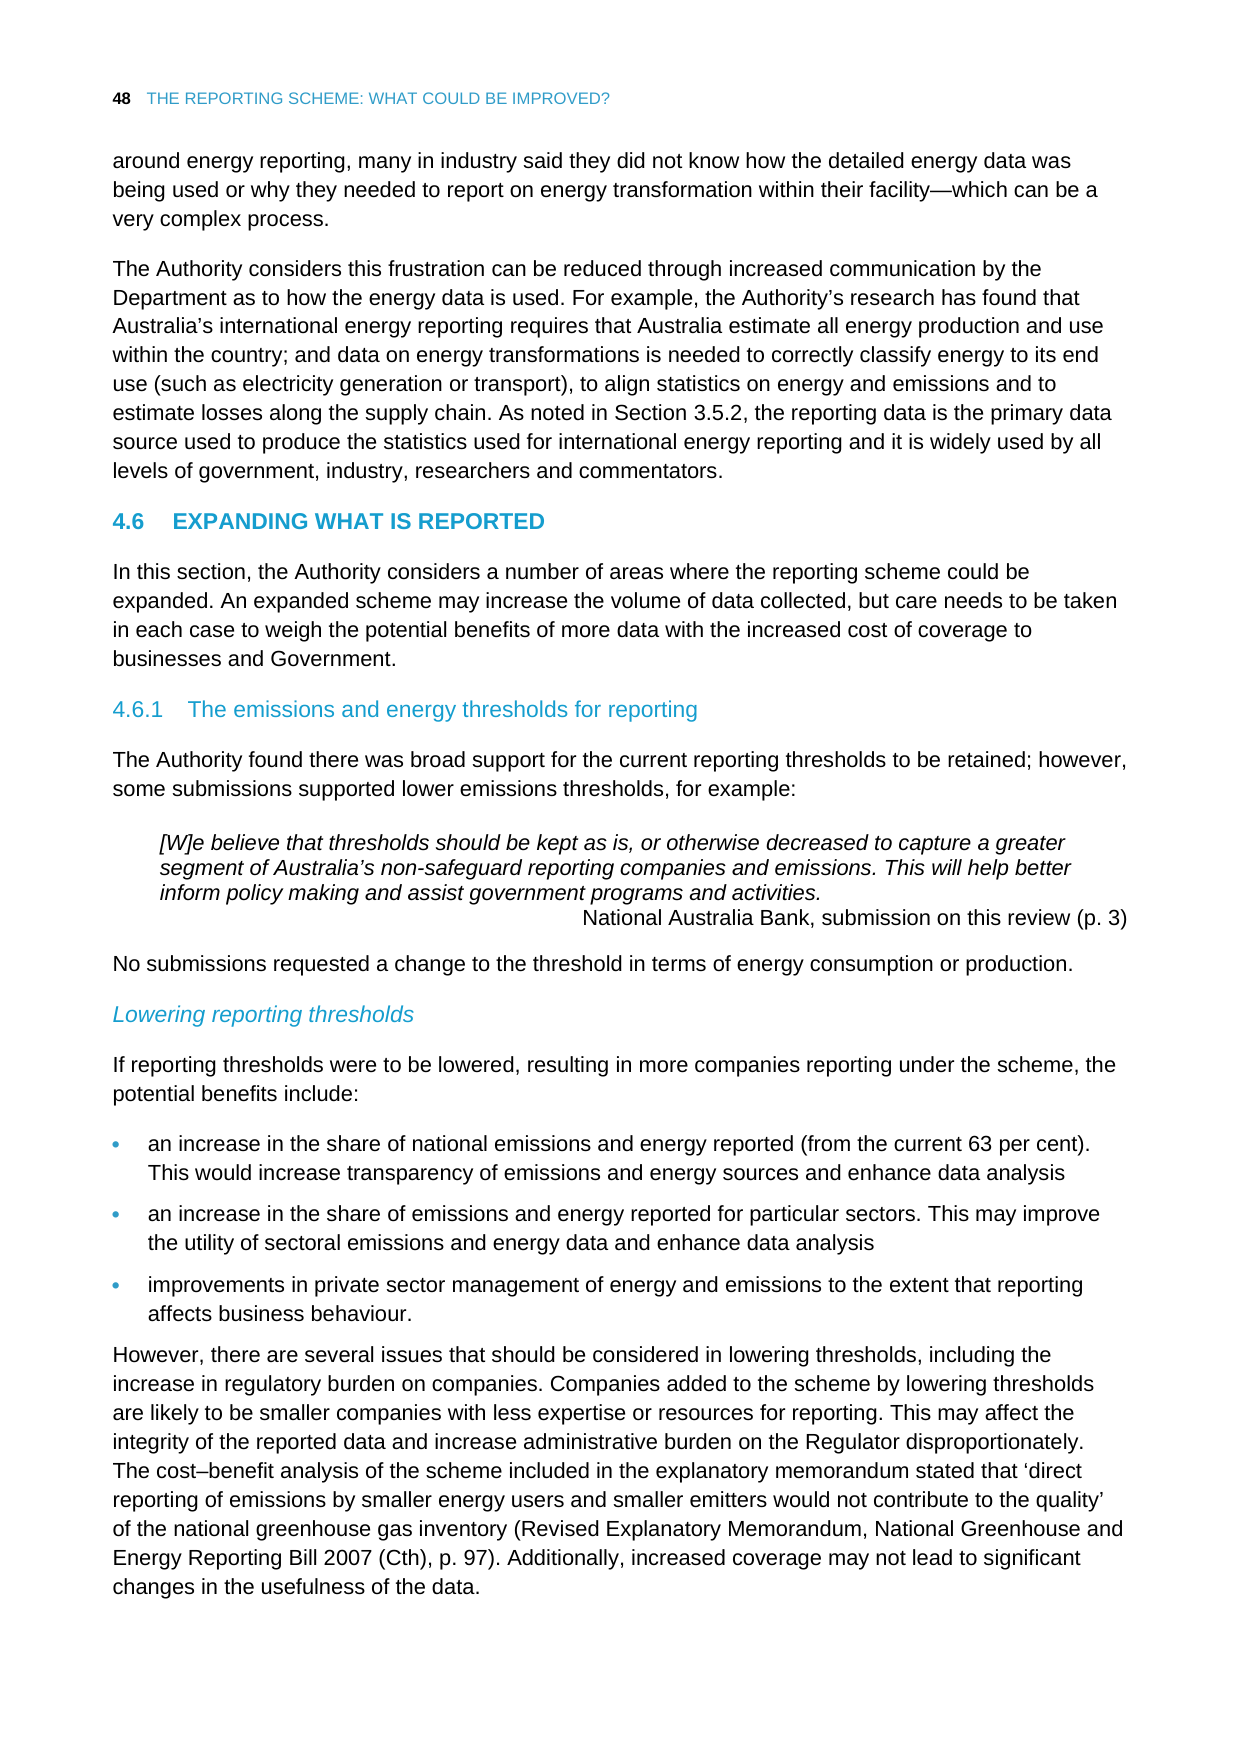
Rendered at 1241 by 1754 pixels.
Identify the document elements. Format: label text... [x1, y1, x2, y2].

text However, there are several issues that should be considered in lowering thresholds, including the increase in regulatory burden on companies. Companies added to the scheme by lowering thresholds are likely to be smaller companies with less expertise or resources for reporting. This may affect the integrity of the reported data and increase administrative burden on the Regulator disproportionately. The cost–benefit analysis of the scheme included in the explanatory memorandum stated that ‘direct reporting of emissions by smaller energy users and smaller emitters would not contribute to the quality’ of the national greenhouse gas inventory (Revised Explanatory Memorandum, National Greenhouse and Energy Reporting Bill 2007 (Cth), p. 97). Additionally, increased coverage may not lead to significant changes in the usefulness of the data. [112, 1342, 1128, 1599]
text The Authority considers this frustration can be reduced through increased communication by the Department as to how the energy data is used. For example, the Authority’s research has found that Australia’s international energy reporting requires that Australia estimate all energy production and use within the country; and data on energy transformations is needed to correctly classify energy to its end use (such as electricity generation or transport), to align statistics on energy and emissions and to estimate losses along the supply chain. As noted in Section 3.5.2, the reporting data is the primary data source used to produce the statistics used for international energy reporting and it is widely used by all levels of government, industry, researchers and commentators. [112, 255, 1128, 483]
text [112, 148, 1128, 231]
text The Authority found there was broad support for the current reporting thresholds to be retained; however, some submissions supported lower emissions thresholds, for example: [112, 747, 1128, 801]
text In this section, the Authority considers a number of areas where the reporting scheme could be expanded. An expanded scheme may increase the volume of data collected, but care needs to be taken in each case to weigh the potential benefits of more data with the increased cost of coverage to businesses and Government. [112, 559, 1128, 671]
subtitle Expanding what is reported [112, 508, 1128, 534]
subtitle Lowering reporting thresholds [112, 1001, 1128, 1027]
list an increase in the share of national emissions and energy reported (from the current 63 per cent). This would increase transparency of emissions and energy sources and enhance data analysis [112, 1131, 1128, 1185]
subtitle The emissions and energy thresholds for reporting [112, 696, 1128, 722]
text No submissions requested a change to the threshold in terms of energy consumption or production. [112, 951, 1128, 976]
text National Australia Bank, submission on this review (p. 3) [112, 905, 1128, 930]
text [W]e believe that thresholds should be kept as is, or otherwise decreased to capture a greater segment of Australia’s non-safeguard reporting companies and emissions. This will help better inform policy making and assist government programs and activities. [159, 829, 1093, 905]
list an increase in the share of emissions and energy reported for particular sectors. This may improve the utility of sectoral emissions and energy data and enhance data analysis [112, 1201, 1128, 1255]
text If reporting thresholds were to be lowered, resulting in more companies reporting under the scheme, the potential benefits include: [112, 1052, 1128, 1106]
list improvements in private sector management of energy and emissions to the extent that reporting affects business behaviour. [112, 1272, 1128, 1326]
